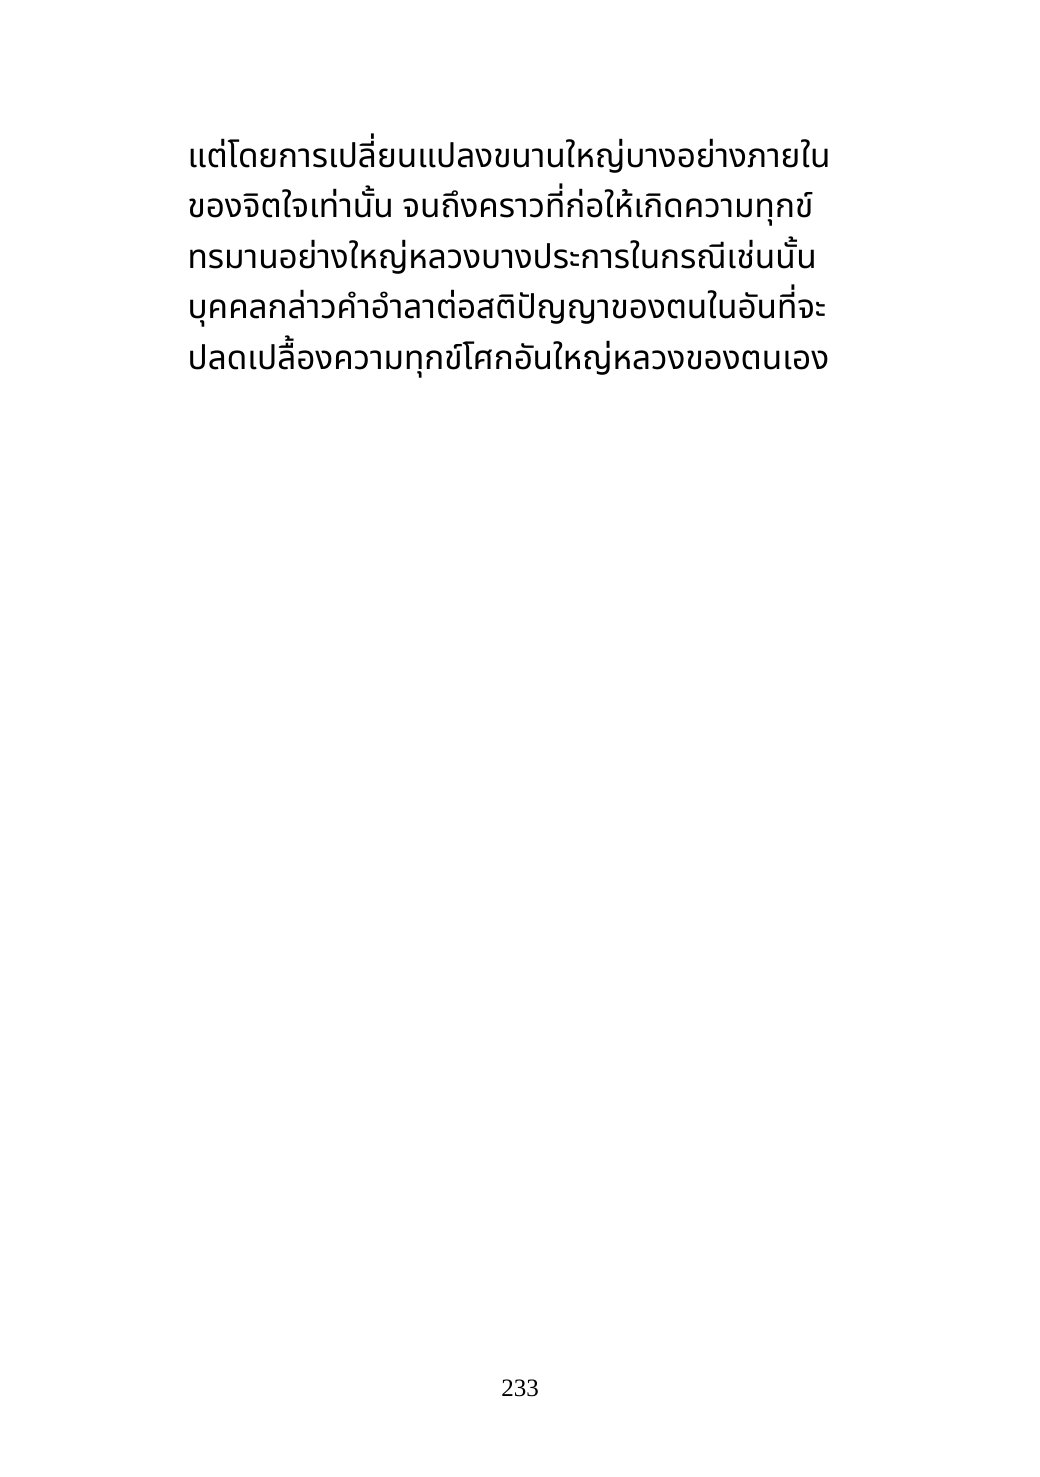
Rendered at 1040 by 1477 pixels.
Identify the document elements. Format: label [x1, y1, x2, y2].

text [187, 132, 852, 384]
